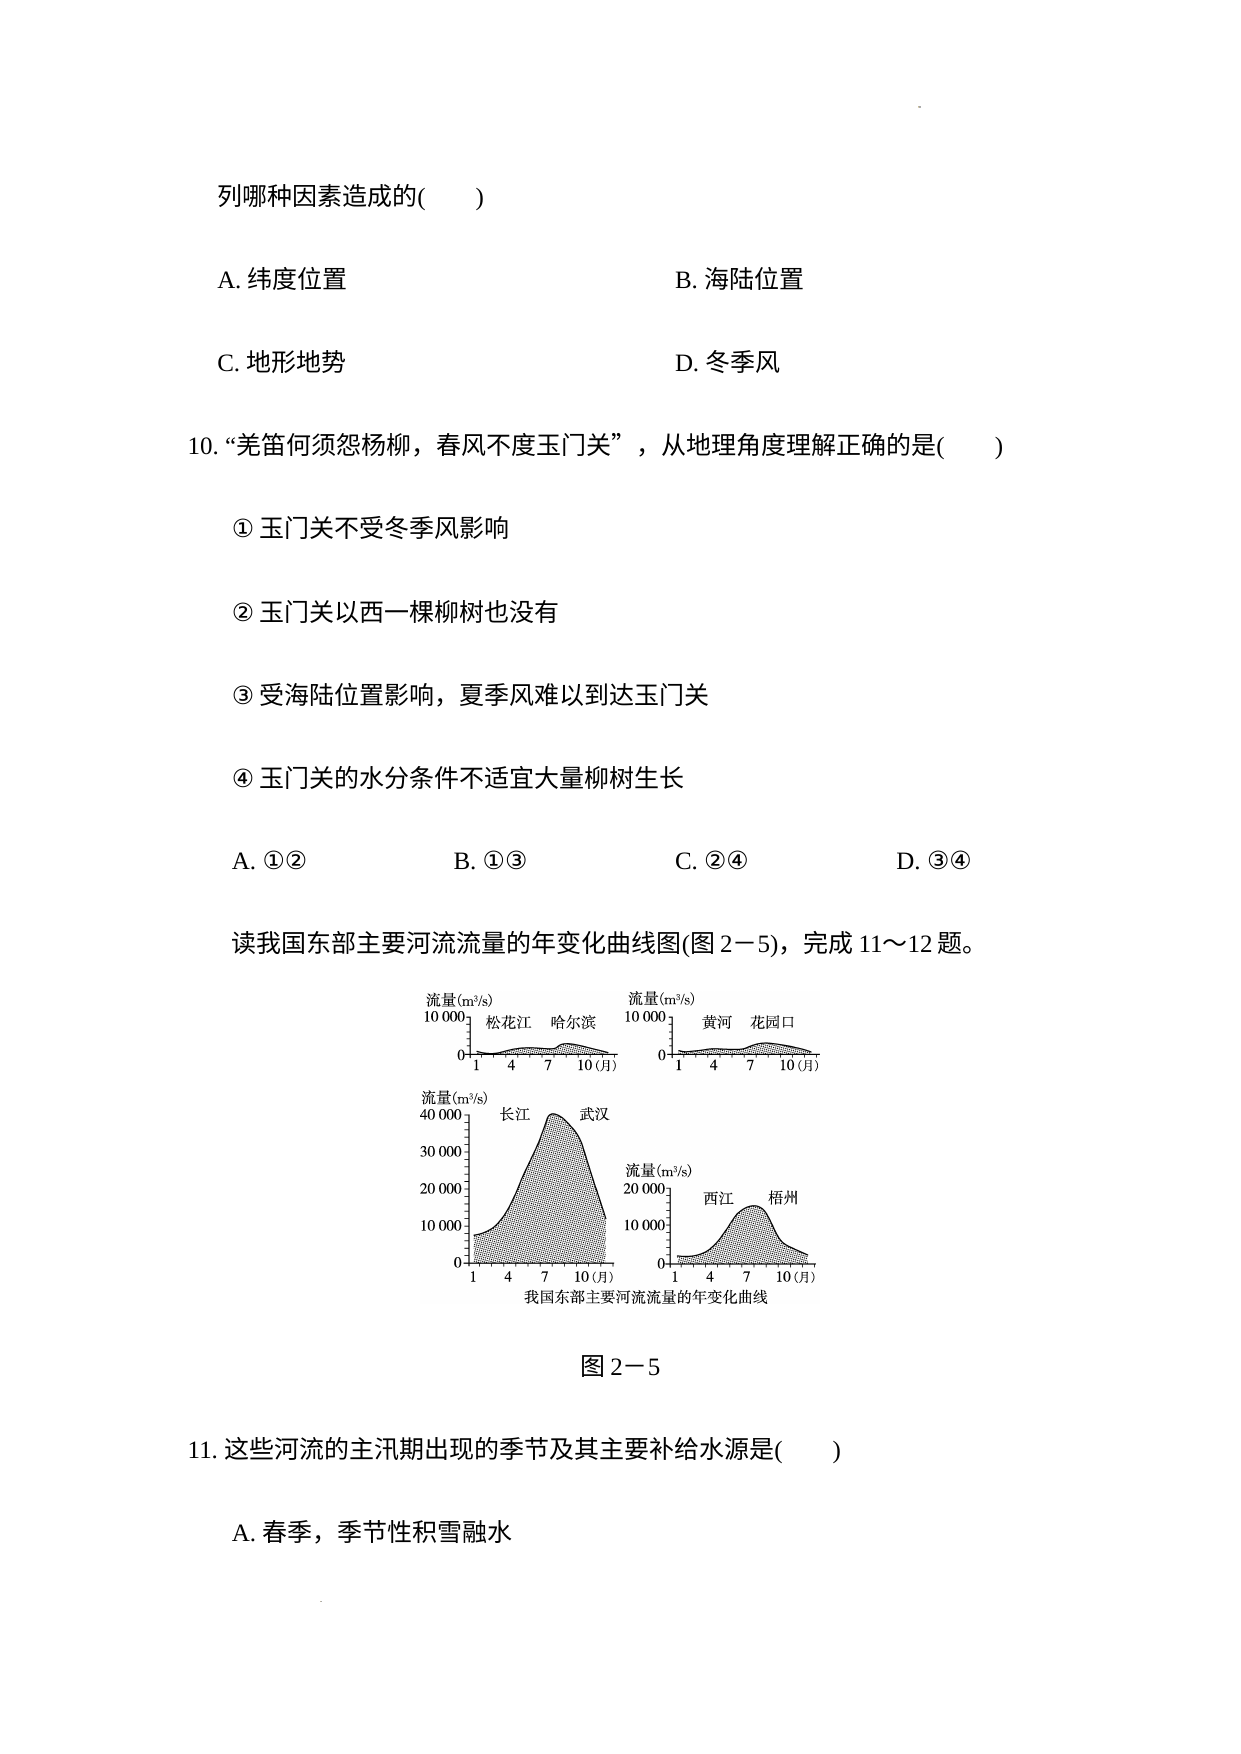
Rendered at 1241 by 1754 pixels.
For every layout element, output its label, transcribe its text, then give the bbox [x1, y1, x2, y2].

text ③受海陆位置影响，夏季风难以到达玉门关 [187, 661, 1053, 726]
picture [420, 991, 820, 1304]
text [187, 162, 1053, 227]
text ①玉门关不受冬季风影响 [187, 494, 1053, 559]
text A. 纬度位置 B. 海陆位置 [187, 245, 1053, 310]
text 11. 这些河流的主汛期出现的季节及其主要补给水源是( ) [187, 1415, 1053, 1480]
text 图2－5 [187, 1332, 1053, 1397]
text A. 春季，季节性积雪融水 [187, 1498, 1053, 1563]
text A. ①② B. ①③ C. ②④ D. ③④ [187, 827, 1053, 892]
text ②玉门关以西一棵柳树也没有 [187, 578, 1053, 643]
text 10. “羌笛何须怨杨柳，春风不度玉门关”，从地理角度理解正确的是( ) [187, 411, 1053, 476]
text C. 地形地势 D. 冬季风 [187, 328, 1053, 393]
text ④玉门关的水分条件不适宜大量柳树生长 [187, 744, 1053, 809]
text 读我国东部主要河流流量的年变化曲线图(图2－5)，完成11～12题。 [187, 909, 1053, 974]
